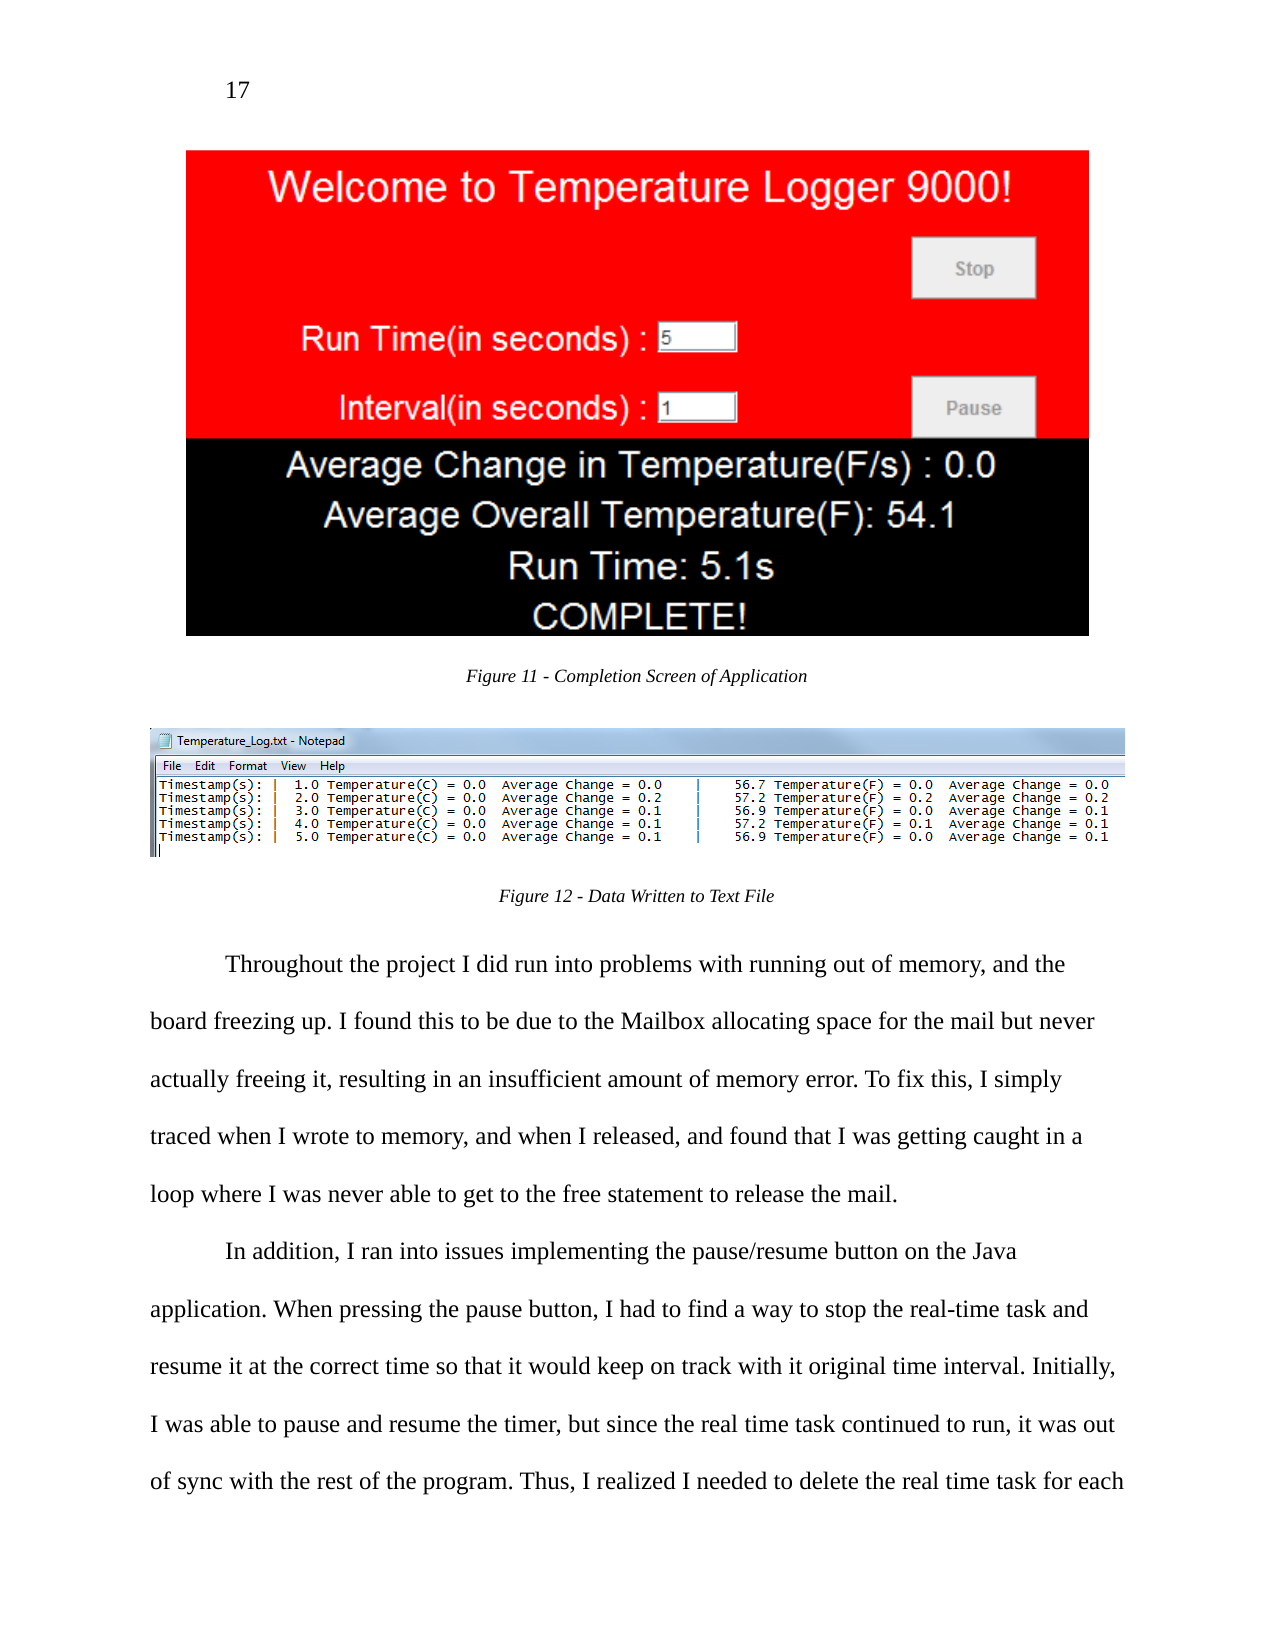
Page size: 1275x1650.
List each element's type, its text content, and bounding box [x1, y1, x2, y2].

text Throughout the project I did run into problems with running out of memory, and the board freezing up. I found this to be due to the Mailbox allocating space for the mail but never actually freeing it, resulting in an insufficient amount of memory error. To fix this, I simply traced when I wrote to memory, and when I released, and found that I was getting caught in a loop where I was never able to get to the free statement to release the mail. [150, 949, 1125, 1208]
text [150, 1236, 1125, 1495]
picture [150, 728, 1125, 857]
text Figure 12 - Data Written to Text File [150, 885, 1125, 906]
text Figure 11 - Completion Screen of Application [150, 665, 1125, 686]
picture [186, 150, 1089, 636]
